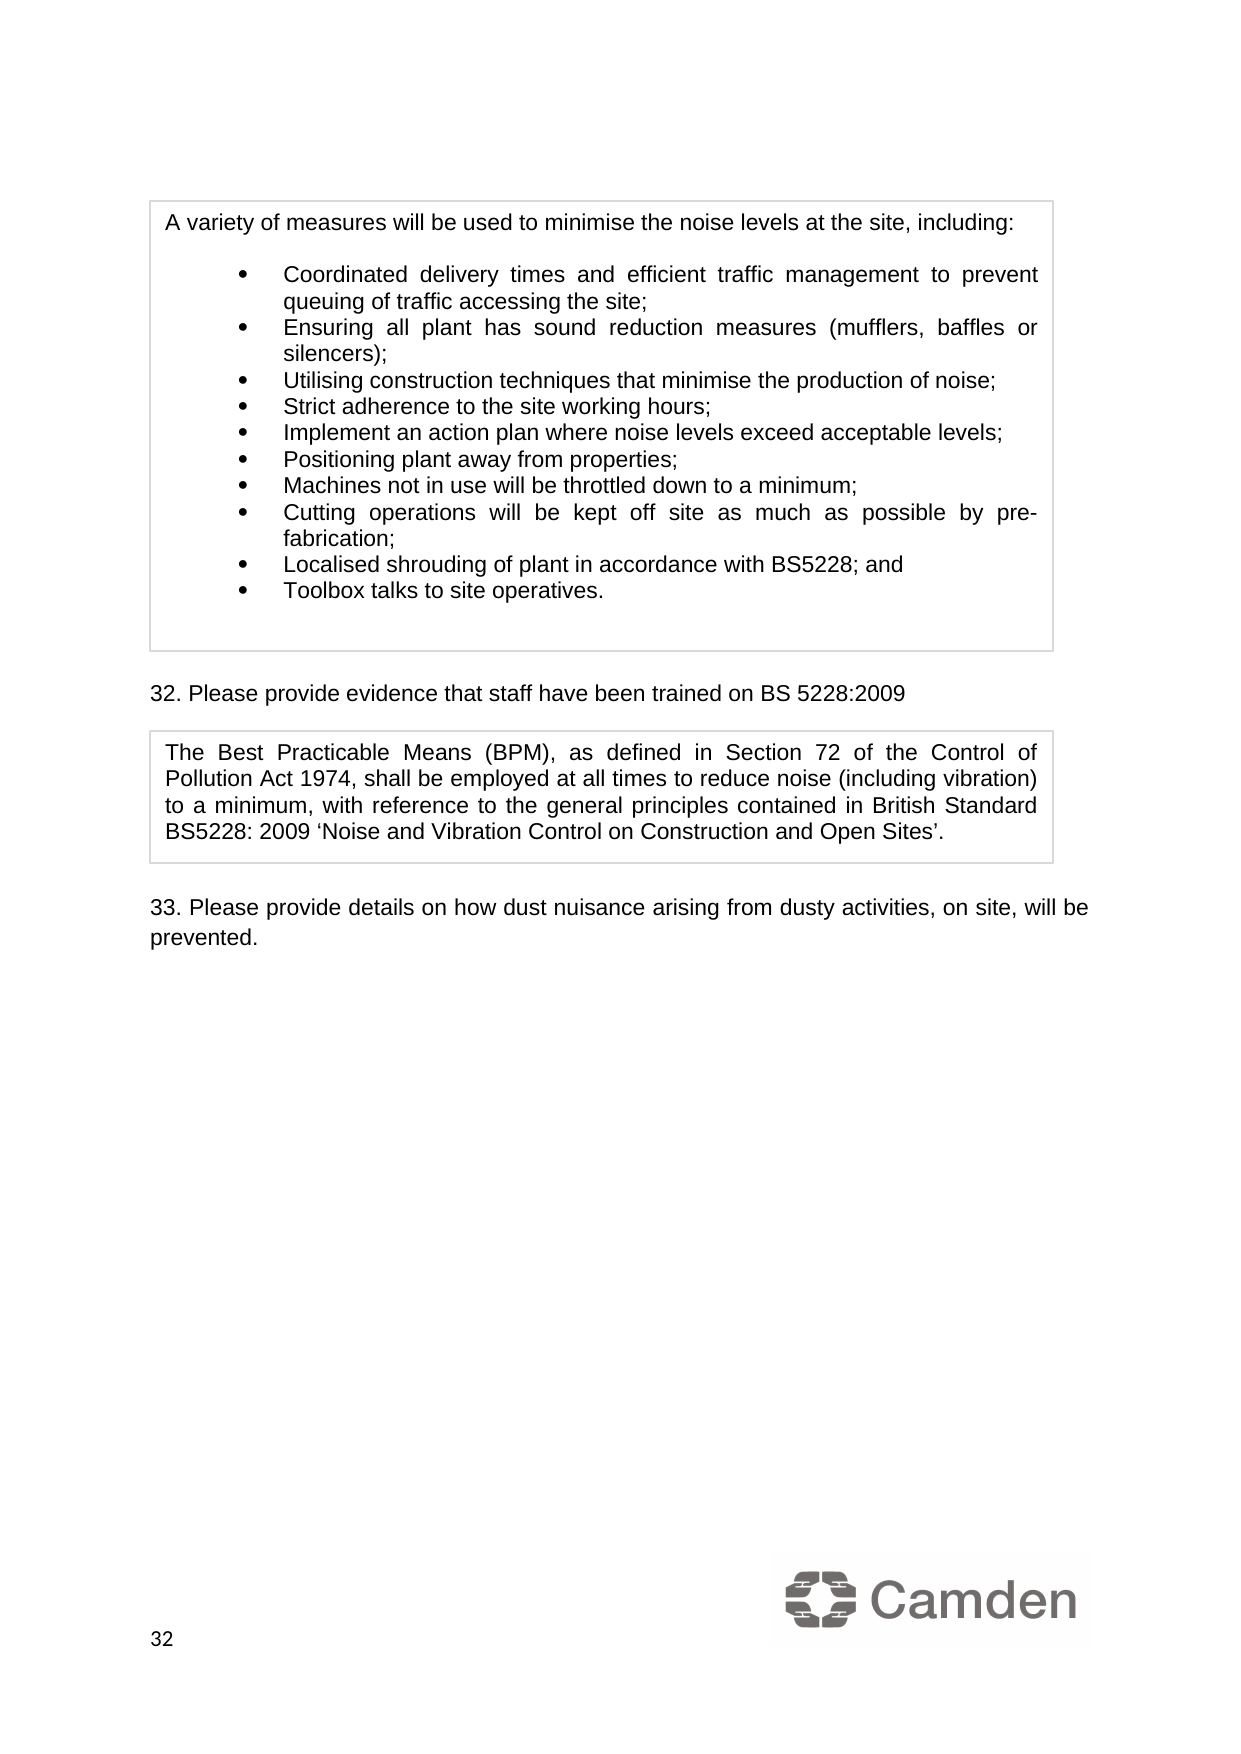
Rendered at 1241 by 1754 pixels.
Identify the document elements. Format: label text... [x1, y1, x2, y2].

text 32. Please provide evidence that staff have been trained on BS 5228:2009 [150, 680, 1090, 707]
text 33. Please provide details on how dust nuisance arising from dusty activities, on site, will be prevented. [150, 894, 1090, 951]
picture [770, 1552, 1091, 1647]
